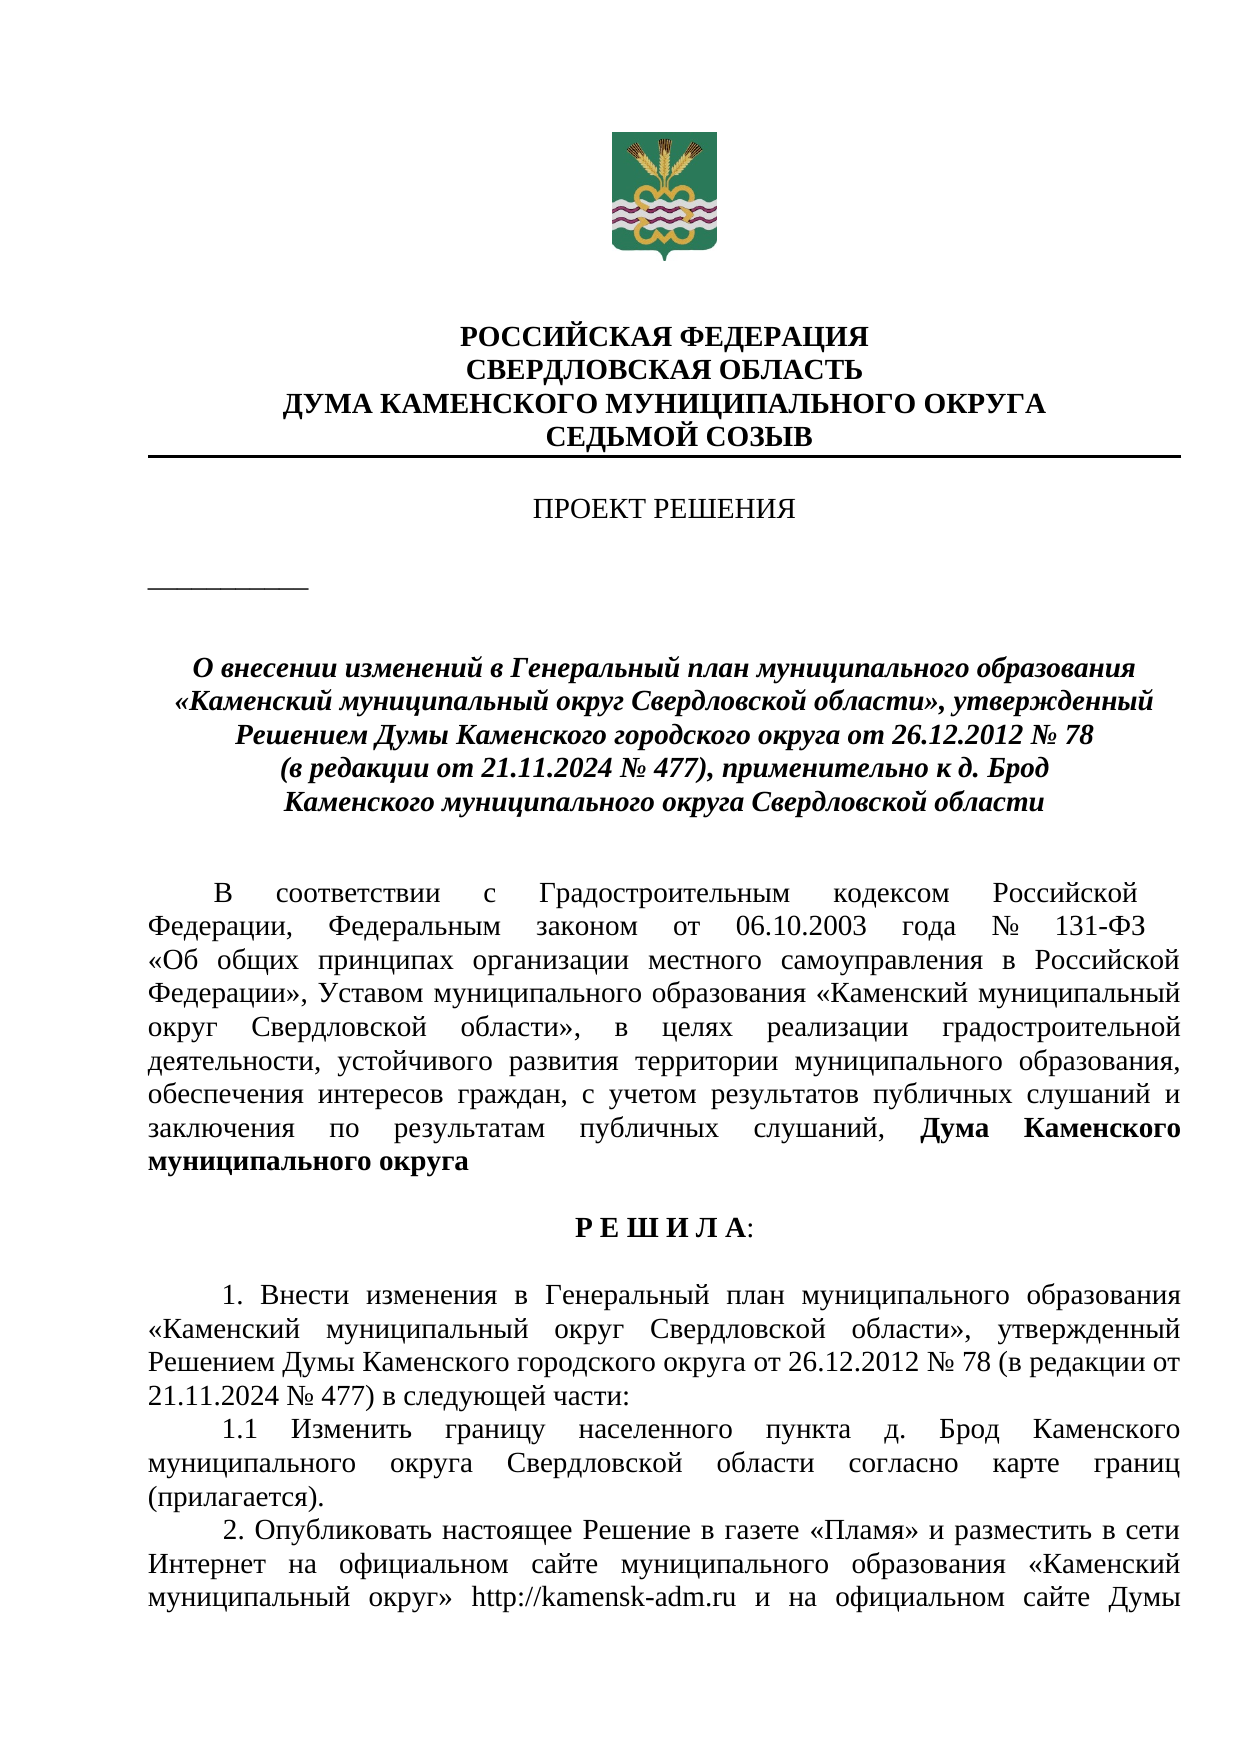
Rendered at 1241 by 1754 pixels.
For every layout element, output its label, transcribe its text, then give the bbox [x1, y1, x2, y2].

text ПРОЕКТ РЕШЕНИЯ [148, 492, 1181, 525]
text (в редакции от 21.11.2024 № 477), применительно к д. Брод [148, 750, 1181, 784]
text В соответствии с Градостроительным кодексом Российской Федерации, Федеральным законом от 06.10.2003 года № 131-ФЗ «Об общих принципах организации местного самоуправления в Российской Федерации», Уставом муниципального образования «Каменский муниципальный округ Свердловской области», в целях реализации градостроительной деятельности, устойчивого развития территории муниципального образования, обеспечения интересов граждан, с учетом результатов публичных слушаний и заключения по результатам публичных слушаний, Дума Каменского муниципального округа [148, 875, 1181, 1177]
text РОССИЙСКАЯ ФЕДЕРАЦИЯ [148, 319, 1181, 352]
text 1.1 Изменить границу населенного пункта д. Брод Каменского муниципального округа Свердловской области согласно карте границ (прилагается). [148, 1412, 1181, 1512]
text Р Е Ш И Л А: [148, 1210, 1181, 1244]
text СЕДЬМОЙ СОЗЫВ [148, 419, 1181, 455]
text Каменского муниципального округа Свердловской области [148, 784, 1181, 817]
text ДУМА КАМЕНСКОГО МУНИЦИПАЛЬНОГО ОКРУГА [148, 386, 1181, 419]
text ___________ [148, 559, 1181, 592]
text 1. Внести изменения в Генеральный план муниципального образования «Каменский муниципальный округ Свердловской области», утвержденный Решением Думы Каменского городского округа от 26.12.2012 № 78 (в редакции от 21.11.2024 № 477) в следующей части: [148, 1277, 1181, 1412]
text О внесении изменений в Генеральный план муниципального образования «Каменский муниципальный округ Свердловской области», утвержденный Решением Думы Каменского городского округа от 26.12.2012 № 78 [148, 650, 1181, 750]
picture [612, 132, 717, 261]
text СВЕРДЛОВСКАЯ ОБЛАСТЬ [148, 352, 1181, 386]
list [148, 1512, 1181, 1613]
